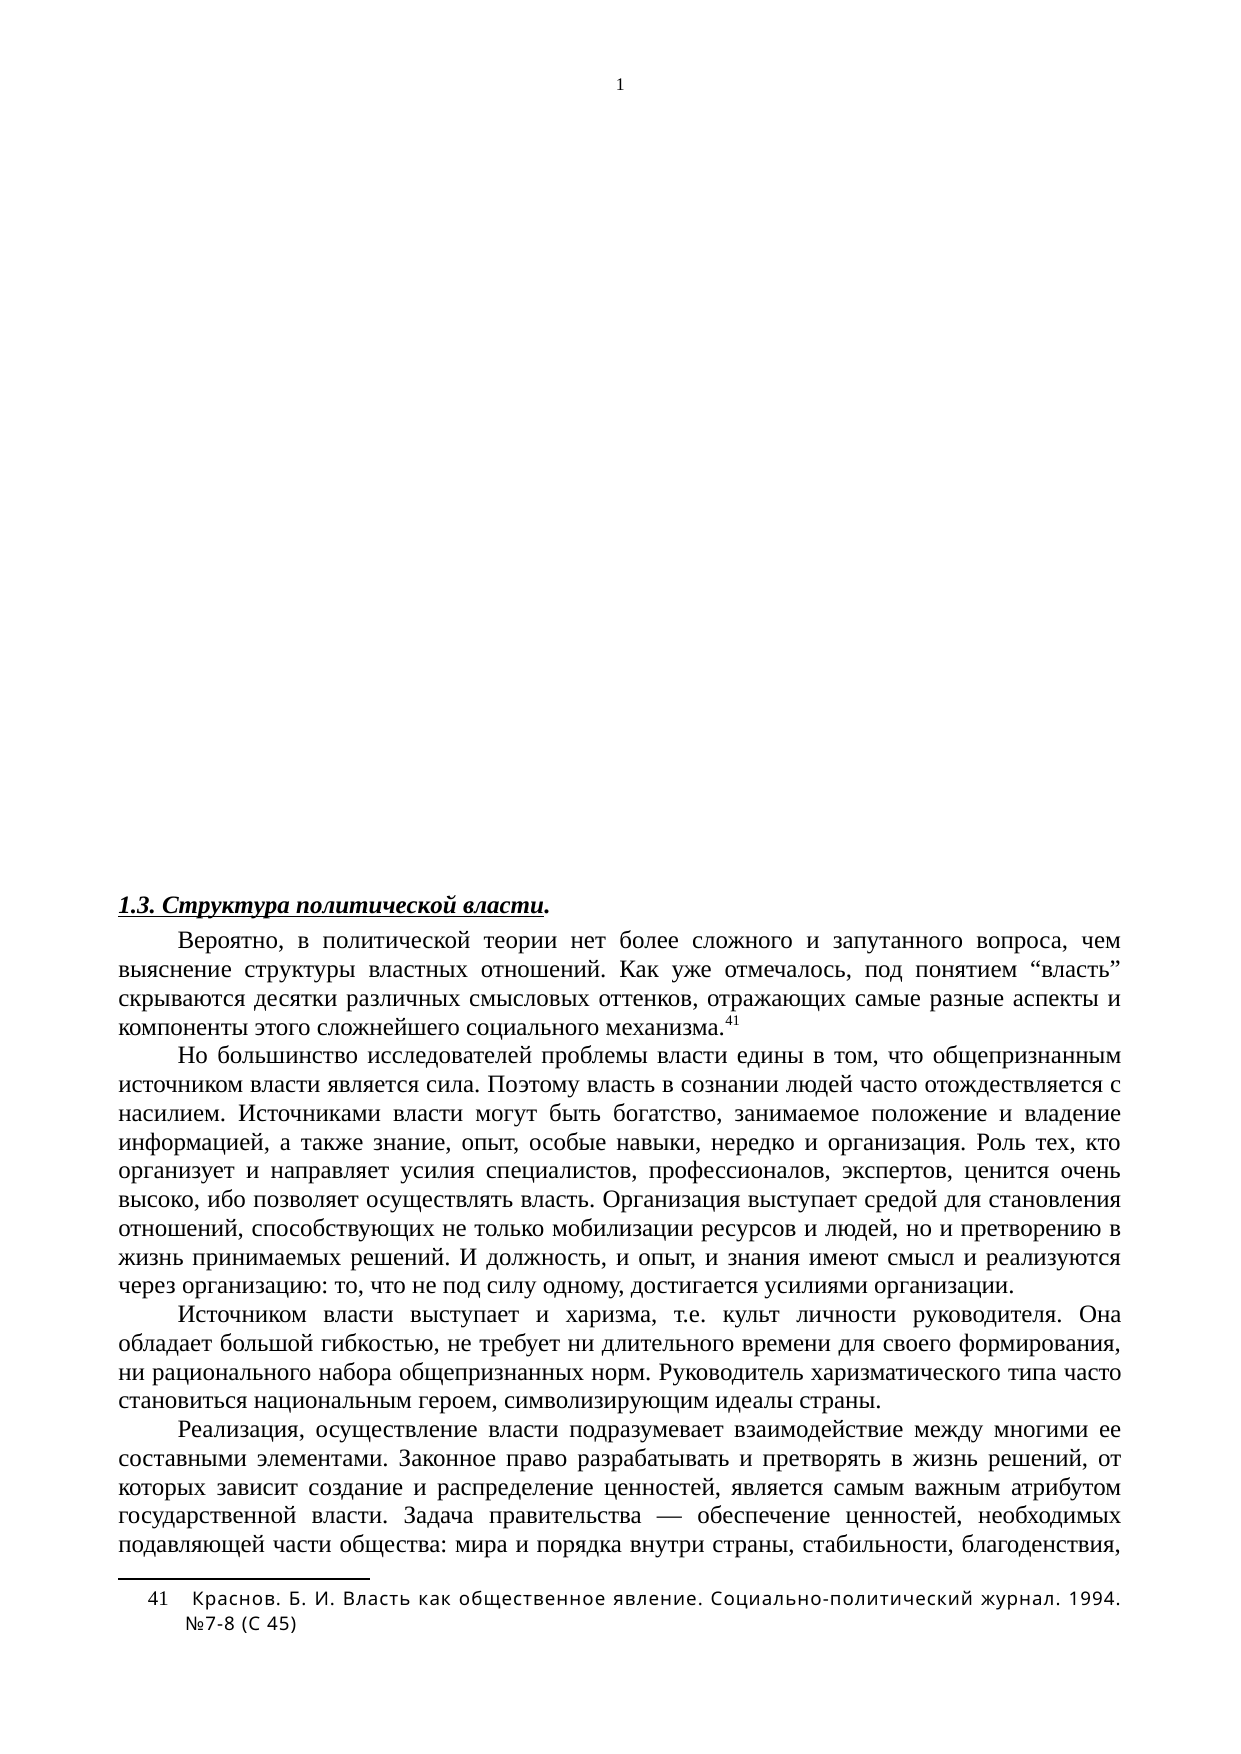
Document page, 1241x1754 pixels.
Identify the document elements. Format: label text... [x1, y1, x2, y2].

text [118, 1414, 1122, 1558]
text Но большинство исследователей проблемы власти едины в том, что общепризнанным источником власти является сила. Поэтому власть в сознании людей часто отождествляется с насилием. Источниками власти могут быть богатство, занимаемое положение и владение информацией, а также знание, опыт, особые навыки, нередко и организация. Роль тех, кто организует и направляет усилия специалистов, профессионалов, экспертов, ценится очень высоко, ибо позволяет осуществлять власть. Организация выступает средой для становления отношений, способствующих не только мобилизации ресурсов и людей, но и претворению в жизнь принимаемых решений. И должность, и опыт, и знания имеют смысл и реализуются через организацию: то, что не под силу одному, достигается усилиями организации. [118, 1041, 1122, 1299]
text Вероятно, в политической теории нет более сложного и запутанного вопроса, чем выяснение структуры властных отношений. Как уже отмечалось, под понятием “власть” скрываются десятки различных смысловых оттенков, отражающих самые разные аспекты и компоненты этого сложнейшего социального механизма. [118, 926, 1122, 1041]
text Источником власти выступает и харизма, т.е. культ личности руководителя. Она обладает большой гибкостью, не требует ни длительного времени для своего формирования, ни рационального набора общепризнанных норм. Руководитель харизматического типа часто становиться национальным героем, символизирующим идеалы страны. [118, 1299, 1122, 1414]
text 1.3. Структура политической власти. [118, 891, 1122, 919]
